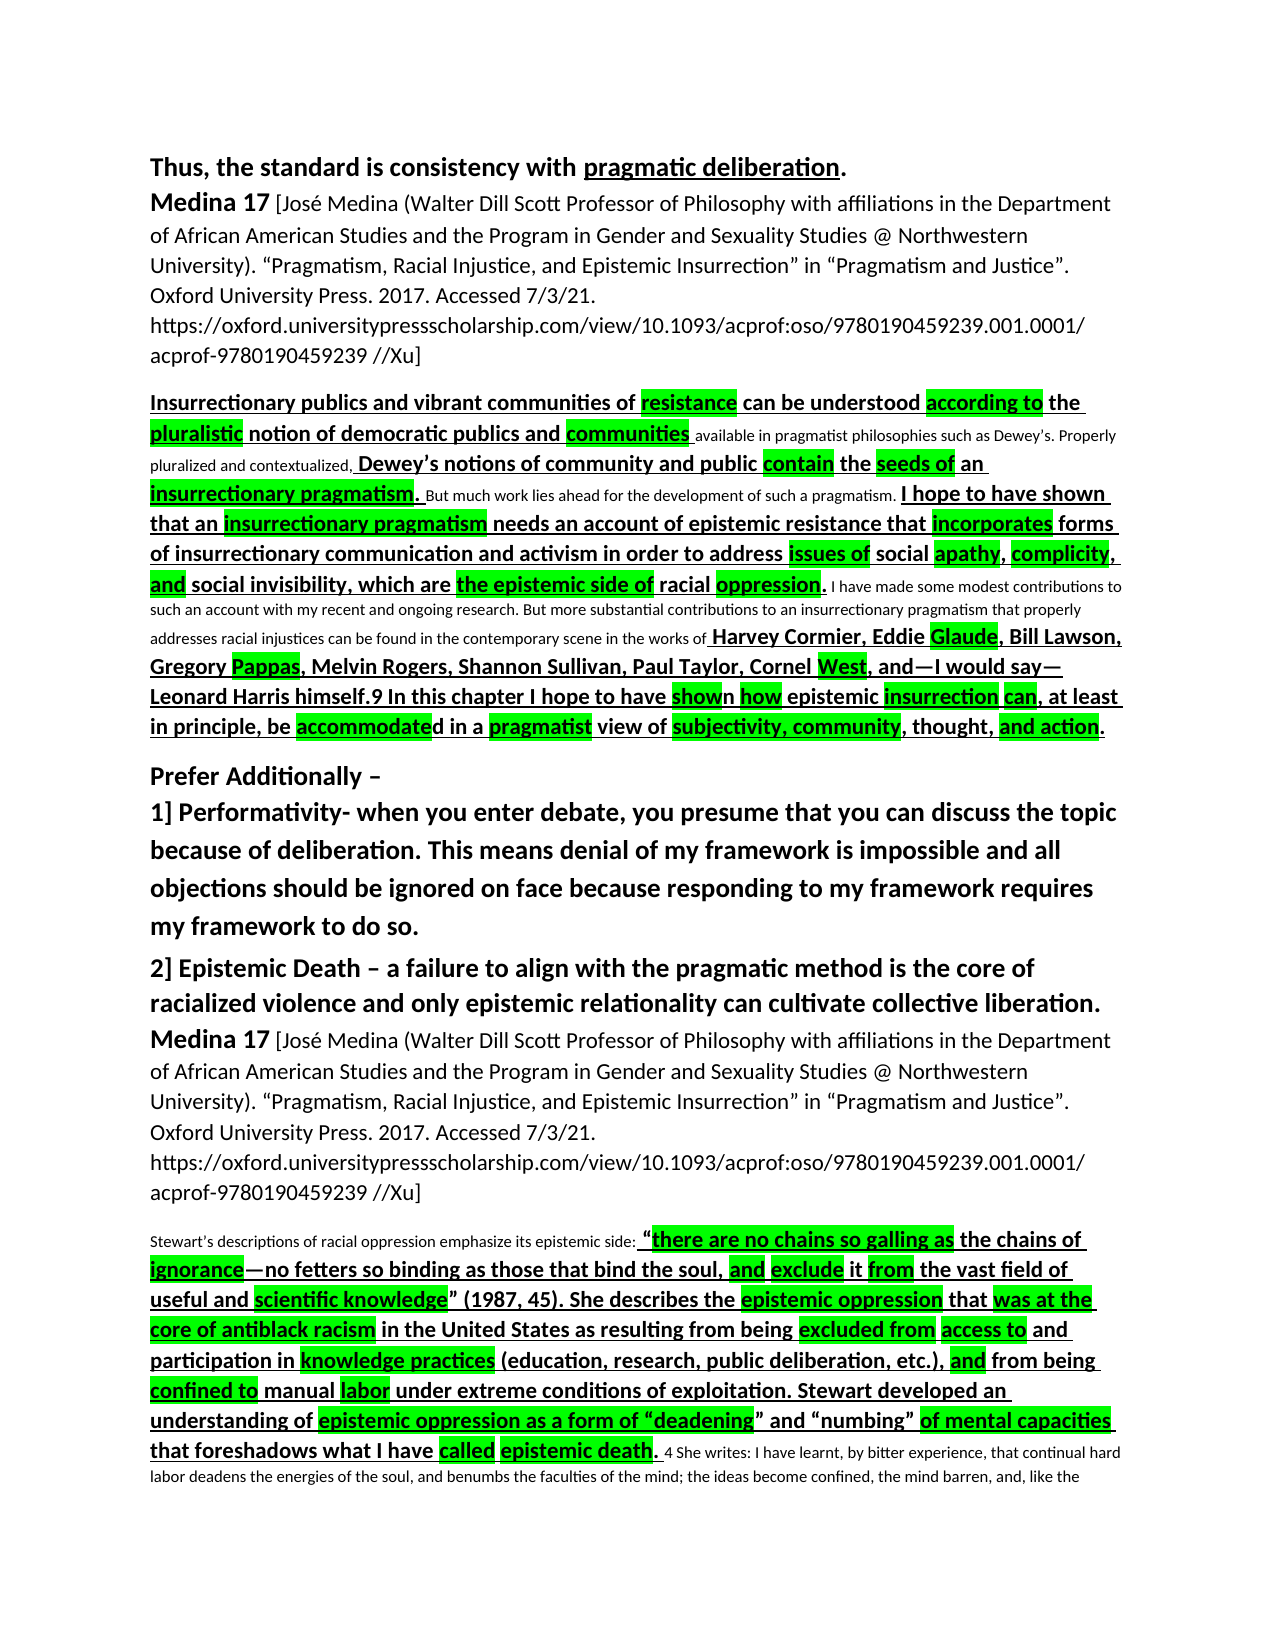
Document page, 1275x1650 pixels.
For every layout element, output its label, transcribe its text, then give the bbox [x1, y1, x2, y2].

text Medina 17 [José Medina (Walter Dill Scott Professor of Philosophy with affiliations in the Department of African American Studies and the Program in Gender and Sexuality Studies @ Northwestern University). “Pragmatism, Racial Injustice, and Epistemic Insurrection” in “Pragmatism and Justice”. Oxford University Press. 2017. Accessed 7/3/21. https://oxford.universitypressscholarship.com/view/10.1093/acprof:oso/9780190459239.001.0001/acprof-9780190459239 //Xu] [150, 186, 1125, 370]
text Insurrectionary publics and vibrant communities of resistance can be understood according to the pluralistic notion of democratic publics and communities available in pragmatist philosophies such as Dewey’s. Properly pluralized and contextualized, Dewey’s notions of community and public contain the seeds of an insurrectionary pragmatism. But much work lies ahead for the development of such a pragmatism. I hope to have shown that an insurrectionary pragmatism needs an account of epistemic resistance that incorporates forms of insurrectionary communication and activism in order to address issues of social apathy, complicity, and social invisibility, which are the epistemic side of racial oppression. I have made some modest contributions to such an account with my recent and ongoing research. But more substantial contributions to an insurrectionary pragmatism that properly addresses racial injustices can be found in the contemporary scene in the works of Harvey Cormier, Eddie Glaude, Bill Lawson, Gregory Pappas, Melvin Rogers, Shannon Sullivan, Paul Taylor, Cornel West, and—I would say—Leonard Harris himself.9 In this chapter I hope to have shown how epistemic insurrection can, at least in principle, be accommodated in a pragmatist view of subjectivity, community, thought, and action. [150, 388, 1125, 741]
text Medina 17 [José Medina (Walter Dill Scott Professor of Philosophy with affiliations in the Department of African American Studies and the Program in Gender and Sexuality Studies @ Northwestern University). “Pragmatism, Racial Injustice, and Epistemic Insurrection” in “Pragmatism and Justice”. Oxford University Press. 2017. Accessed 7/3/21. https://oxford.universitypressscholarship.com/view/10.1093/acprof:oso/9780190459239.001.0001/acprof-9780190459239 //Xu] [150, 1022, 1125, 1206]
subtitle Prefer Additionally – [150, 759, 1125, 792]
subtitle 2] Epistemic Death – a failure to align with the pragmatic method is the core of racialized violence and only epistemic relationality can cultivate collective liberation. [150, 951, 1125, 1019]
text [150, 1225, 1125, 1486]
subtitle 1] Performativity- when you enter debate, you presume that you can discuss the topic because of deliberation. This means denial of my framework is impossible and all objections should be ignored on face because responding to my framework requires my framework to do so. [150, 795, 1125, 942]
subtitle Thus, the standard is consistency with pragmatic deliberation. [150, 150, 1125, 183]
